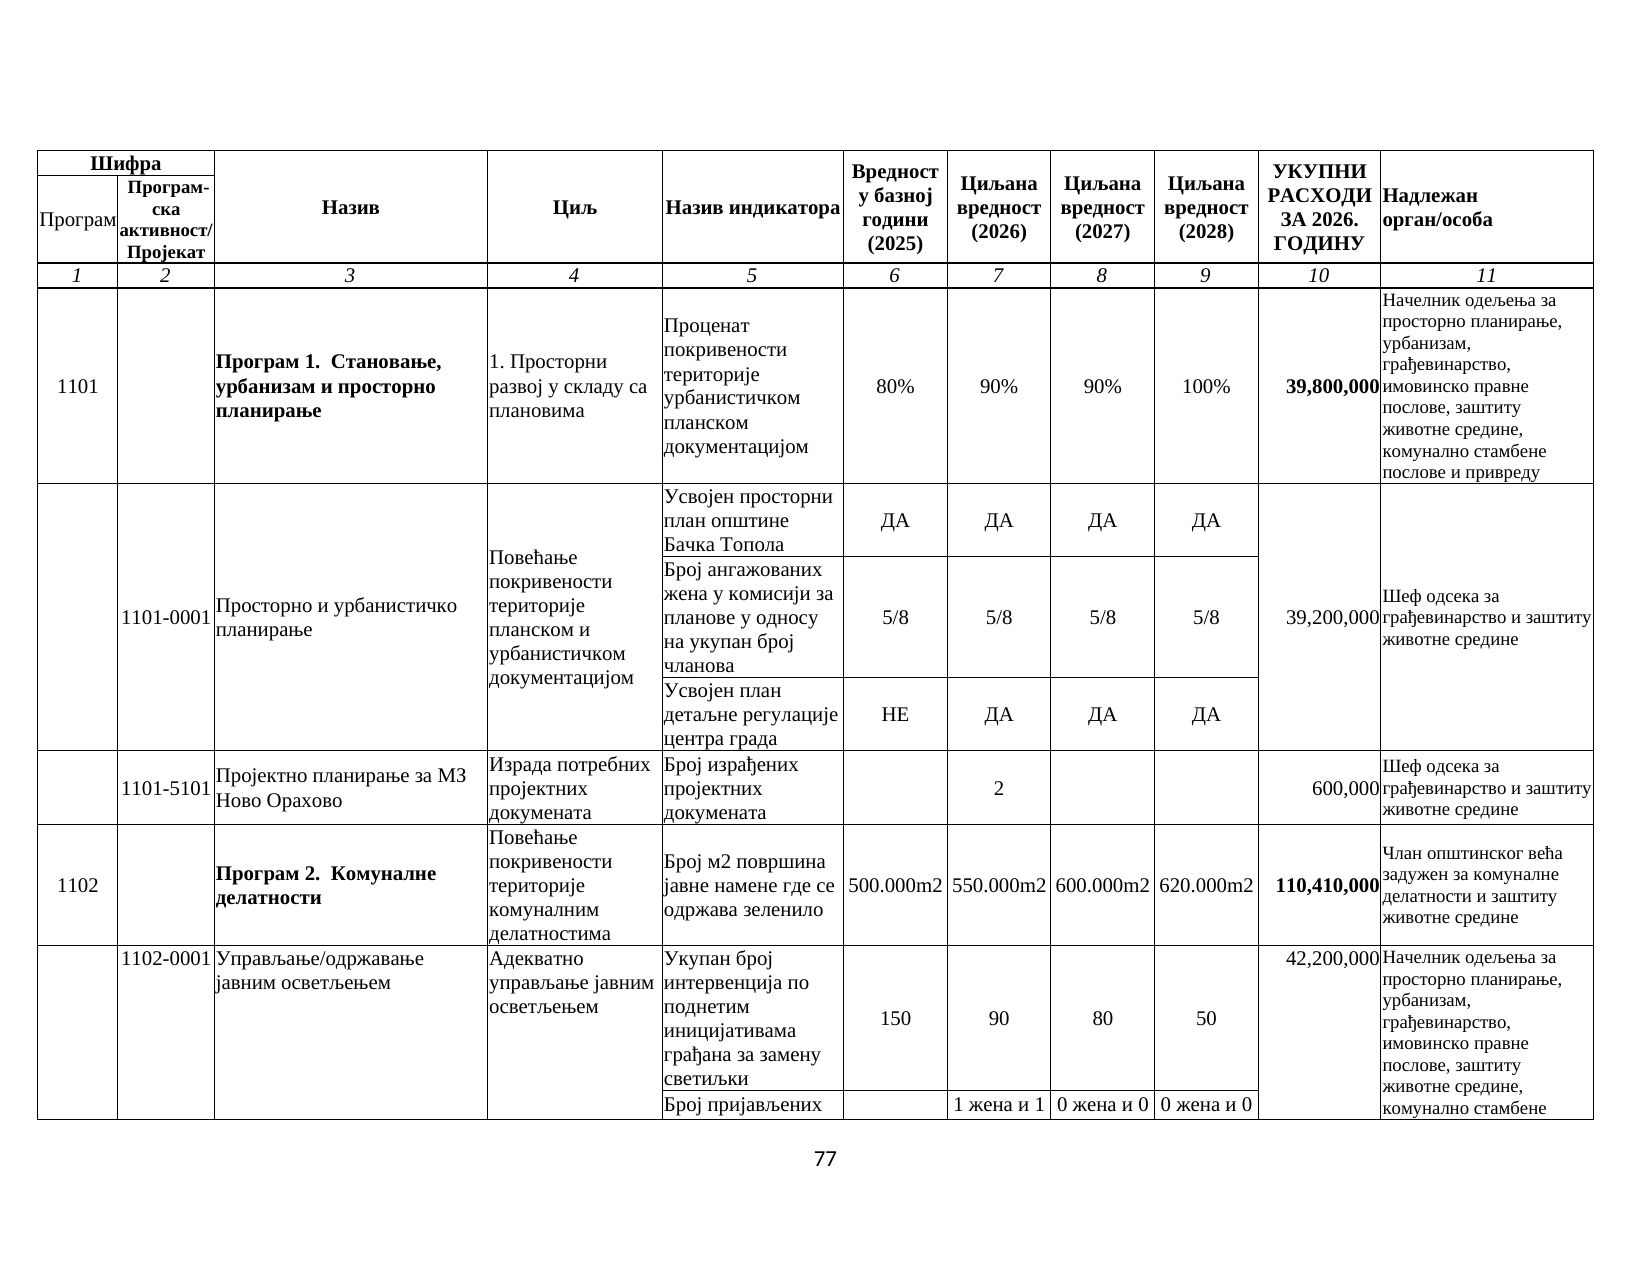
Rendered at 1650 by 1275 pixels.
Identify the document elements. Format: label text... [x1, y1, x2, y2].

table_cell Повећање покривености територије комуналним делатностима [488, 825, 662, 945]
table_cell Број м2 површина јавне намене где се одржава зеленило [663, 825, 843, 945]
table_cell Управљање/одржавање јавним осветљењем [215, 946, 487, 1118]
table_cell 80 [1051, 946, 1154, 1090]
table_cell 1 [38, 264, 117, 287]
table_cell Шеф одсека за грађевинарство и заштиту животне средине [1381, 484, 1593, 750]
table_cell 6 [844, 264, 947, 287]
table_cell 500.000m2 [844, 825, 947, 945]
table_cell Усвојен план детаљне регулације центра града [663, 678, 843, 750]
table_cell 5 [663, 264, 843, 287]
table_cell Пројектно планирање за МЗ Ново Орахово [215, 751, 487, 824]
table_header Циљана вредност (2027) [1051, 151, 1154, 262]
table_cell 8 [1051, 264, 1154, 287]
table_cell ДА [1051, 678, 1154, 750]
table_header Циљана вредност (2026) [948, 151, 1050, 262]
table_cell 1. Просторни развој у складу са плановима [488, 289, 662, 483]
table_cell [663, 1091, 843, 1118]
table_cell 1 жена и 1 мушкарца [948, 1091, 1050, 1118]
table_cell 39,800,000 [1259, 289, 1380, 483]
table_cell 550.000m2 [948, 825, 1050, 945]
table_cell [844, 1091, 947, 1118]
table_cell 80% [844, 289, 947, 483]
table_cell 0 жена и 0 мушкарца [1051, 1091, 1154, 1118]
table_cell ДА [844, 484, 947, 556]
table_header Надлежан орган/особа [1381, 151, 1593, 262]
table_cell 50 [1155, 946, 1258, 1090]
table_cell 100% [1155, 289, 1258, 483]
table_cell 90% [948, 289, 1050, 483]
table_cell ДА [1051, 484, 1154, 556]
table_cell [844, 751, 947, 824]
table_cell Програм [38, 176, 117, 262]
table_cell 1101-0001 [118, 484, 214, 750]
table_cell Шеф одсека за грађевинарство и заштиту животне средине [1381, 751, 1593, 824]
table_cell 5/8 [844, 557, 947, 677]
table_cell Члан општинског већа задужен за комуналне делатности и заштиту животне средине [1381, 825, 1593, 945]
table_cell 10 [1259, 264, 1380, 287]
table_cell ДА [1155, 484, 1258, 556]
table_cell 90% [1051, 289, 1154, 483]
table_cell Број ангажованих жена у комисији за планове у односу на укупан број чланова [663, 557, 843, 677]
table_cell 0 жена и 0 мушкарца [1155, 1091, 1258, 1118]
table_cell Адекватно управљање јавним осветљењем [488, 946, 662, 1118]
table_cell 600,000 [1259, 751, 1380, 824]
table_cell 110,410,000 [1259, 825, 1380, 945]
table_cell 5/8 [1155, 557, 1258, 677]
table_cell 1101-5101 [118, 751, 214, 824]
table_cell 39,200,000 [1259, 484, 1380, 750]
table_cell [118, 825, 214, 945]
table_cell 5/8 [1051, 557, 1154, 677]
table_header Назив индикатора [663, 151, 843, 262]
table_cell 620.000m2 [1155, 825, 1258, 945]
table_cell 4 [488, 264, 662, 287]
table_header УКУПНИ РАСХОДИ ЗА 2026. ГОДИНУ [1259, 151, 1380, 262]
table_cell 600.000m2 [1051, 825, 1154, 945]
table_cell 7 [948, 264, 1050, 287]
table_cell Програм-ска активност/ Пројекат [118, 176, 214, 262]
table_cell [1381, 946, 1593, 1118]
table_cell [38, 946, 117, 1118]
table_cell 3 [215, 264, 487, 287]
table_cell 2 [118, 264, 214, 287]
table_cell ДА [1155, 678, 1258, 750]
table_cell ДА [948, 678, 1050, 750]
table_header Назив [215, 151, 487, 262]
table_cell Усвојен просторни план општине Бачка Топола [663, 484, 843, 556]
table_cell 1101 [38, 289, 117, 483]
table_cell [1051, 751, 1154, 824]
table_cell [1155, 751, 1258, 824]
table_cell Број израђених пројектних докумената [663, 751, 843, 824]
table_cell 2 [948, 751, 1050, 824]
table_cell 1102 [38, 825, 117, 945]
table_cell [38, 751, 117, 824]
table_cell [38, 484, 117, 750]
table_cell 150 [844, 946, 947, 1090]
table_cell Програм 1. Становање, урбанизам и просторно планирање [215, 289, 487, 483]
table_header Шифра [38, 151, 214, 175]
table_cell ДА [948, 484, 1050, 556]
table_cell Просторно и урбанистичко планирање [215, 484, 487, 750]
table_cell Израда потребних пројектних докумената [488, 751, 662, 824]
table_cell Проценат покривености територије урбанистичком планском документацијом [663, 289, 843, 483]
table_cell НЕ [844, 678, 947, 750]
table_cell Укупан број интервенција по поднетим иницијативама грађана за замену светиљки [663, 946, 843, 1090]
table_cell 90 [948, 946, 1050, 1090]
table_header Циљана вредност (2028) [1155, 151, 1258, 262]
table_cell 11 [1381, 264, 1593, 287]
table_cell 9 [1155, 264, 1258, 287]
table_cell 42,200,000 [1259, 946, 1380, 1118]
table_cell Повећање покривености територије планском и урбанистичком документацијом [488, 484, 662, 750]
table_cell [118, 289, 214, 483]
table_cell Програм 2. Комуналне делатности [215, 825, 487, 945]
table_cell 1102-0001 [118, 946, 214, 1118]
table_header Циљ [488, 151, 662, 262]
table_cell 5/8 [948, 557, 1050, 677]
table_header Вредност у базној години (2025) [844, 151, 947, 262]
